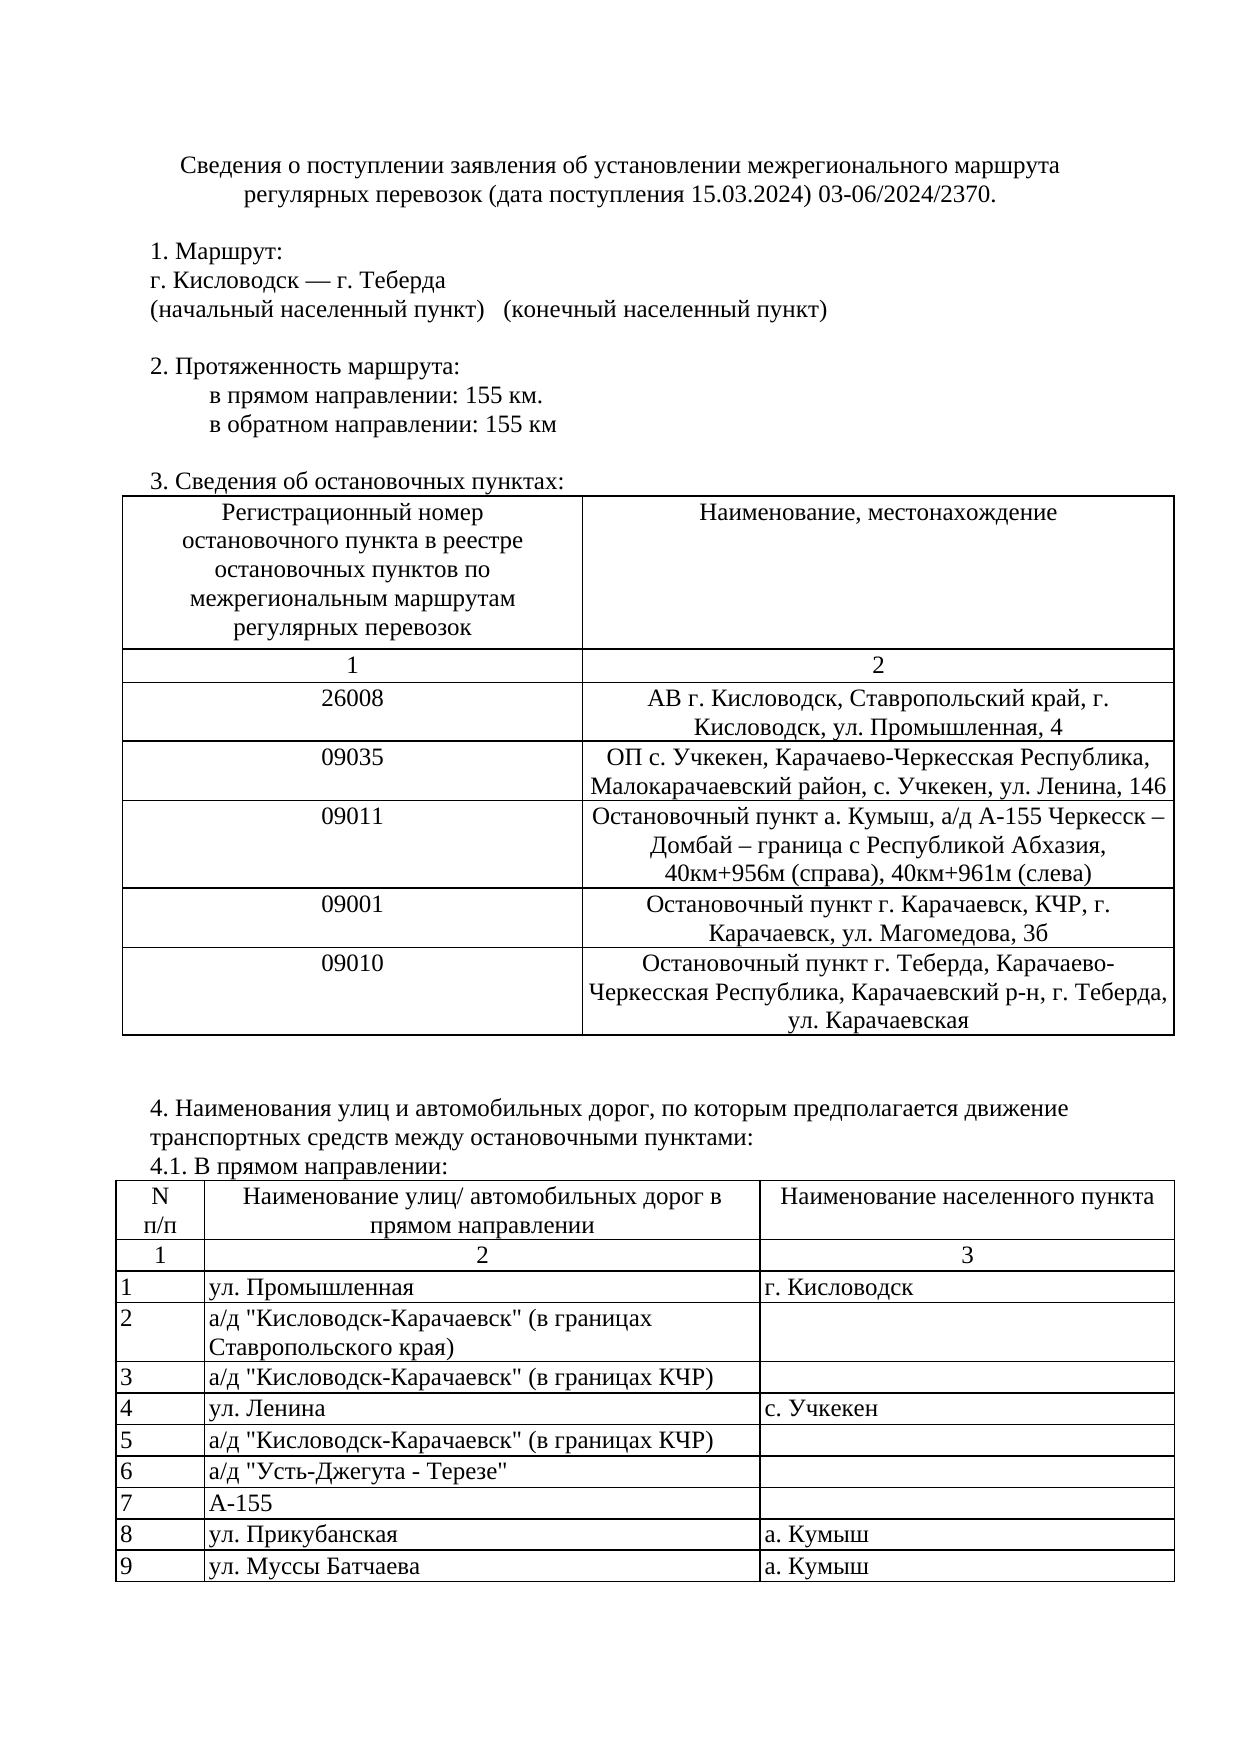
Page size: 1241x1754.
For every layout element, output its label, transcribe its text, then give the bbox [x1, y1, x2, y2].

table_cell [761, 1457, 1174, 1486]
table_cell 6 [117, 1457, 204, 1486]
table_cell а/д "Кисловодск-Карачаевск" (в границах Ставропольского края) [205, 1303, 759, 1361]
table_cell ул. Муссы Батчаева [205, 1551, 759, 1581]
text (начальный населенный пункт) (конечный населенный пункт) [150, 294, 1090, 322]
table_cell [761, 1488, 1174, 1518]
table_cell 09001 [123, 889, 582, 946]
text 4.1. В прямом направлении: [150, 1151, 1090, 1179]
table_cell Остановочный пункт г. Карачаевск, КЧР, г. Карачаевск, ул. Магомедова, 3б [583, 889, 1173, 946]
table_cell а/д "Усть-Джегута - Терезе" [205, 1457, 759, 1486]
table_cell 2 [205, 1240, 759, 1270]
table_cell ул. Ленина [205, 1394, 759, 1423]
text в обратном направлении: 155 км [150, 409, 1090, 437]
table_cell 3 [117, 1362, 204, 1392]
table_cell 1 [117, 1240, 204, 1270]
table_cell [761, 1362, 1174, 1392]
table_header Наименование улиц/ автомобильных дорог в прямом направлении [205, 1181, 759, 1238]
table_cell 4 [117, 1394, 204, 1423]
table_cell 3 [761, 1240, 1174, 1270]
table_header Регистрационный номер остановочного пункта в реестре остановочных пунктов по межрегиональным маршрутам регулярных перевозок [123, 497, 582, 648]
table_cell 09011 [123, 801, 582, 887]
table_cell 9 [117, 1551, 204, 1581]
table_cell 09035 [123, 742, 582, 799]
table_cell 09010 [123, 948, 582, 1034]
table_header Наименование, местонахождение [583, 497, 1173, 648]
table_cell 1 [117, 1272, 204, 1301]
table_cell а. Кумыш [761, 1520, 1174, 1549]
table_cell 1 [123, 650, 582, 681]
table_cell 2 [583, 650, 1173, 681]
text 2. Протяженность маршрута: [150, 351, 1090, 380]
text 1. Маршрут: [150, 236, 1090, 265]
table_cell 8 [117, 1520, 204, 1549]
table_cell Остановочный пункт а. Кумыш, а/д А-155 Черкесск – Домбай – граница с Республикой Абхазия, 40км+956м (справа), 40км+961м (слева) [583, 801, 1173, 887]
table_cell [761, 1425, 1174, 1455]
table_cell 2 [117, 1303, 204, 1361]
table_cell ул. Прикубанская [205, 1520, 759, 1549]
text Сведения о поступлении заявления об установлении межрегионального маршрута регулярных перевозок (дата поступления 15.03.2024) 03-06/2024/2370. [150, 150, 1090, 207]
table_cell 7 [117, 1488, 204, 1518]
table_cell 5 [117, 1425, 204, 1455]
text 4. Наименования улиц и автомобильных дорог, по которым предполагается движение транспортных средств между остановочными пунктами: [150, 1093, 1090, 1151]
table_cell с. Учкекен [761, 1394, 1174, 1423]
table_cell ул. Промышленная [205, 1272, 759, 1301]
table_cell 26008 [123, 683, 582, 740]
table_cell Остановочный пункт г. Теберда, Карачаево-Черкесская Республика, Карачаевский р-н, г. Теберда, ул. Карачаевская [583, 948, 1173, 1034]
table_cell а/д "Кисловодск-Карачаевск" (в границах КЧР) [205, 1425, 759, 1455]
text 3. Сведения об остановочных пунктах: [150, 466, 1090, 495]
table_cell а. Кумыш [761, 1551, 1174, 1581]
text в прямом направлении: 155 км. [150, 380, 1090, 409]
table_cell АВ г. Кисловодск, Ставропольский край, г. Кисловодск, ул. Промышленная, 4 [583, 683, 1173, 740]
text г. Кисловодск — г. Теберда [150, 265, 1090, 294]
table_header N п/п [117, 1181, 204, 1238]
table_header Наименование населенного пункта [761, 1181, 1174, 1238]
table_cell г. Кисловодск [761, 1272, 1174, 1301]
table_cell [761, 1303, 1174, 1361]
table_cell а/д "Кисловодск-Карачаевск" (в границах КЧР) [205, 1362, 759, 1392]
table_cell А-155 [205, 1488, 759, 1518]
table_cell ОП с. Учкекен, Карачаево-Черкесская Республика, Малокарачаевский район, с. Учкекен, ул. Ленина, 146 [583, 742, 1173, 799]
